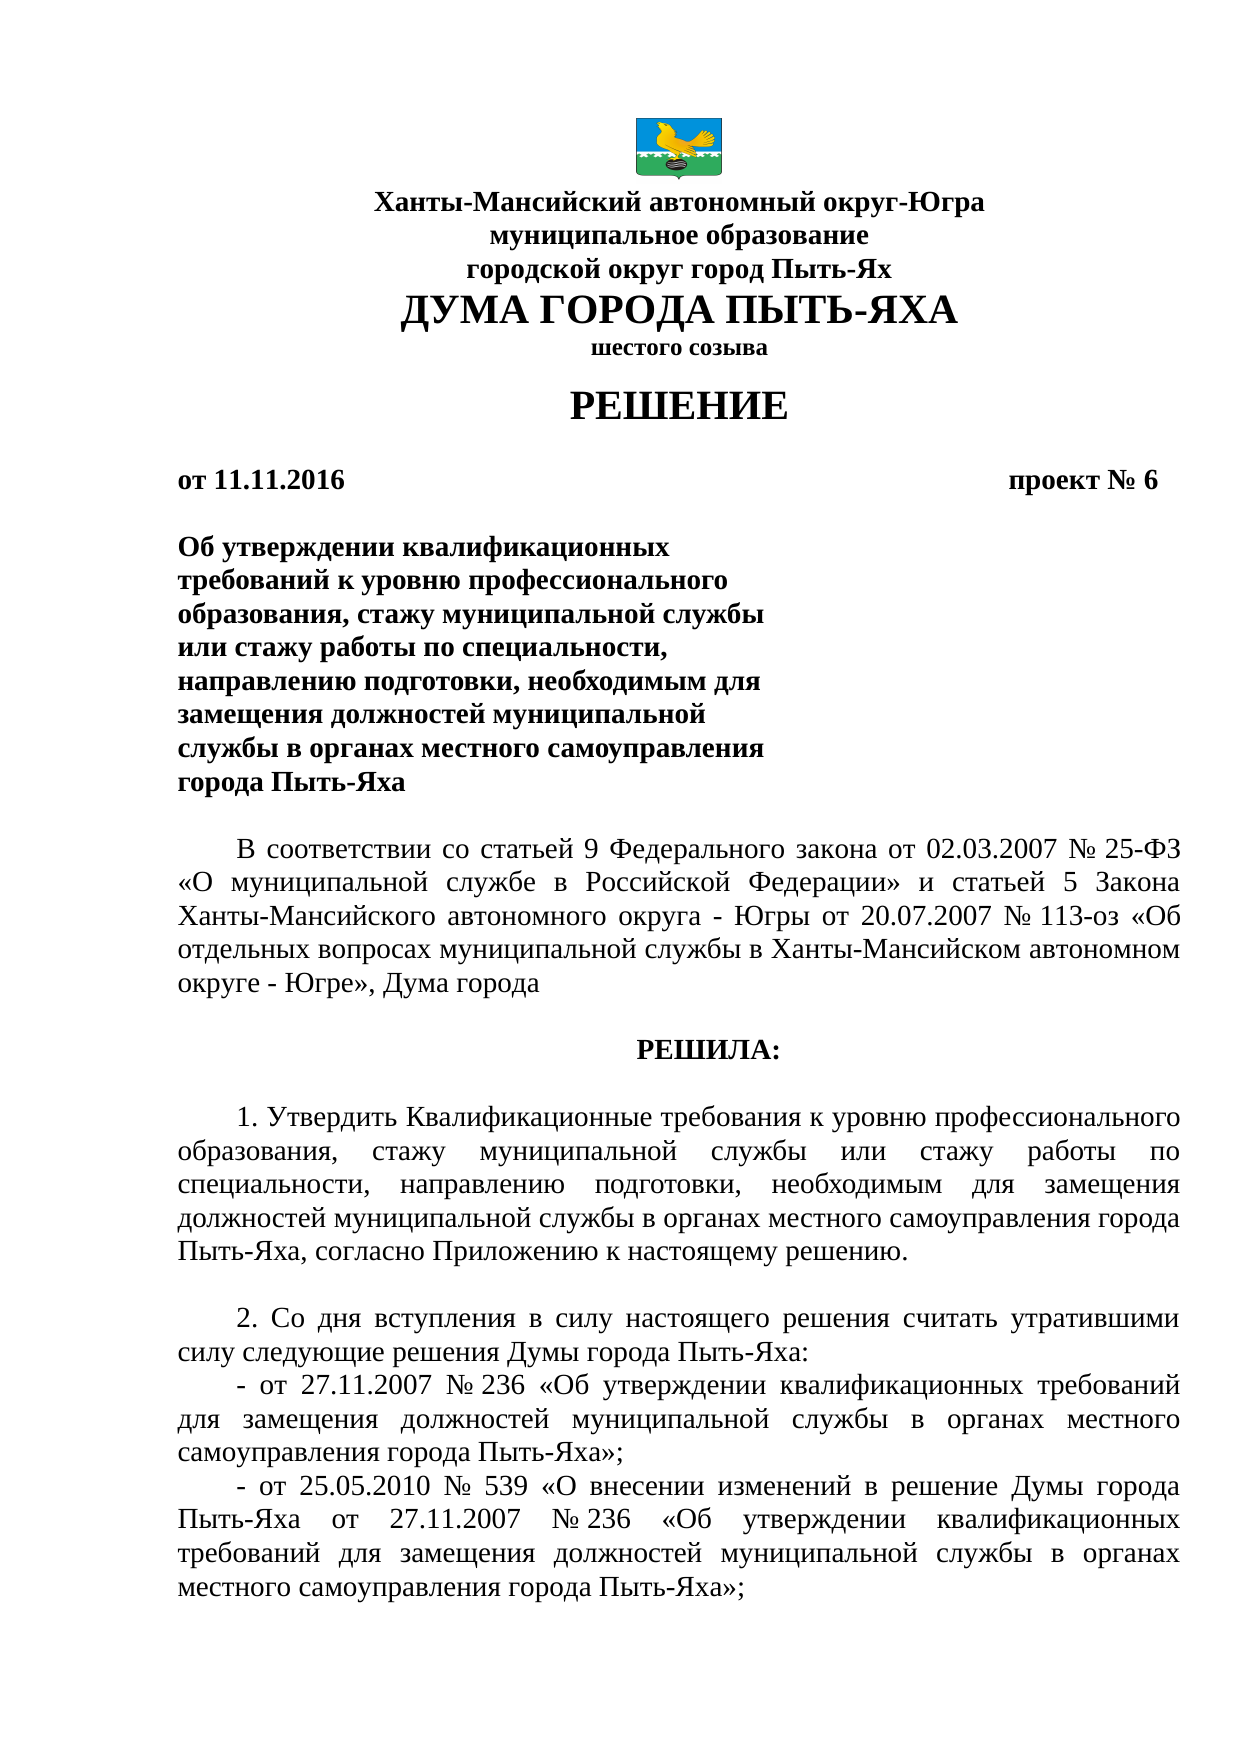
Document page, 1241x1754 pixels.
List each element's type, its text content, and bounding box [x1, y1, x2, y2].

text РЕШЕНИЕ [177, 380, 1181, 428]
text 1. Утвердить Квалификационные требования к уровню профессионального образования, стажу муниципальной службы или стажу работы по специальности, направлению подготовки, необходимым для замещения должностей муниципальной службы в органах местного самоуправления города Пыть-Яха, согласно Приложению к настоящему решению. [177, 1099, 1181, 1267]
text - от 27.11.2007 № 236 «Об утверждении квалификационных требований для замещения должностей муниципальной службы в органах местного самоуправления города Пыть-Яха»; [177, 1367, 1181, 1468]
text 2. Со дня вступления в силу настоящего решения считать утратившими силу следующие решения Думы города Пыть-Яха: [177, 1300, 1181, 1367]
text В соответствии со статьей 9 Федерального закона от 02.03.2007 № 25-ФЗ «О муниципальной службе в Российской Федерации» и статьей 5 Закона Ханты-Мансийского автономного округа - Югры от 20.07.2007 № 113-оз «Об отдельных вопросах муниципальной службы в Ханты-Мансийском автономном округе - Югре», Дума города [177, 831, 1181, 998]
text - от 25.05.2010 № 539 «О внесении изменений в решение Думы города Пыть-Яха от 27.11.2007 № 236 «Об утверждении квалификационных требований для замещения должностей муниципальной службы в органах местного самоуправления города Пыть-Яха»; [177, 1468, 1181, 1602]
text шестого созыва [177, 332, 1181, 361]
text РЕШИЛА: [177, 1032, 1181, 1066]
title Об утверждении квалификационных требований к уровню профессионального образования, стажу муниципальной службы или стажу работы по специальности, направлению подготовки, необходимым для замещения должностей муниципальной службы в органах местного самоуправления города Пыть-Яха [177, 529, 797, 797]
text от 11.11.2016 проект № 6 [177, 462, 1181, 495]
picture [636, 123, 722, 184]
text городской округ город Пыть-Ях [177, 251, 1181, 284]
text муниципальное образование [177, 217, 1181, 251]
text Ханты-Мансийский автономный округ-Югра [177, 184, 1181, 217]
text ДУМА ГОРОДА ПЫТЬ-ЯХА [177, 284, 1181, 332]
